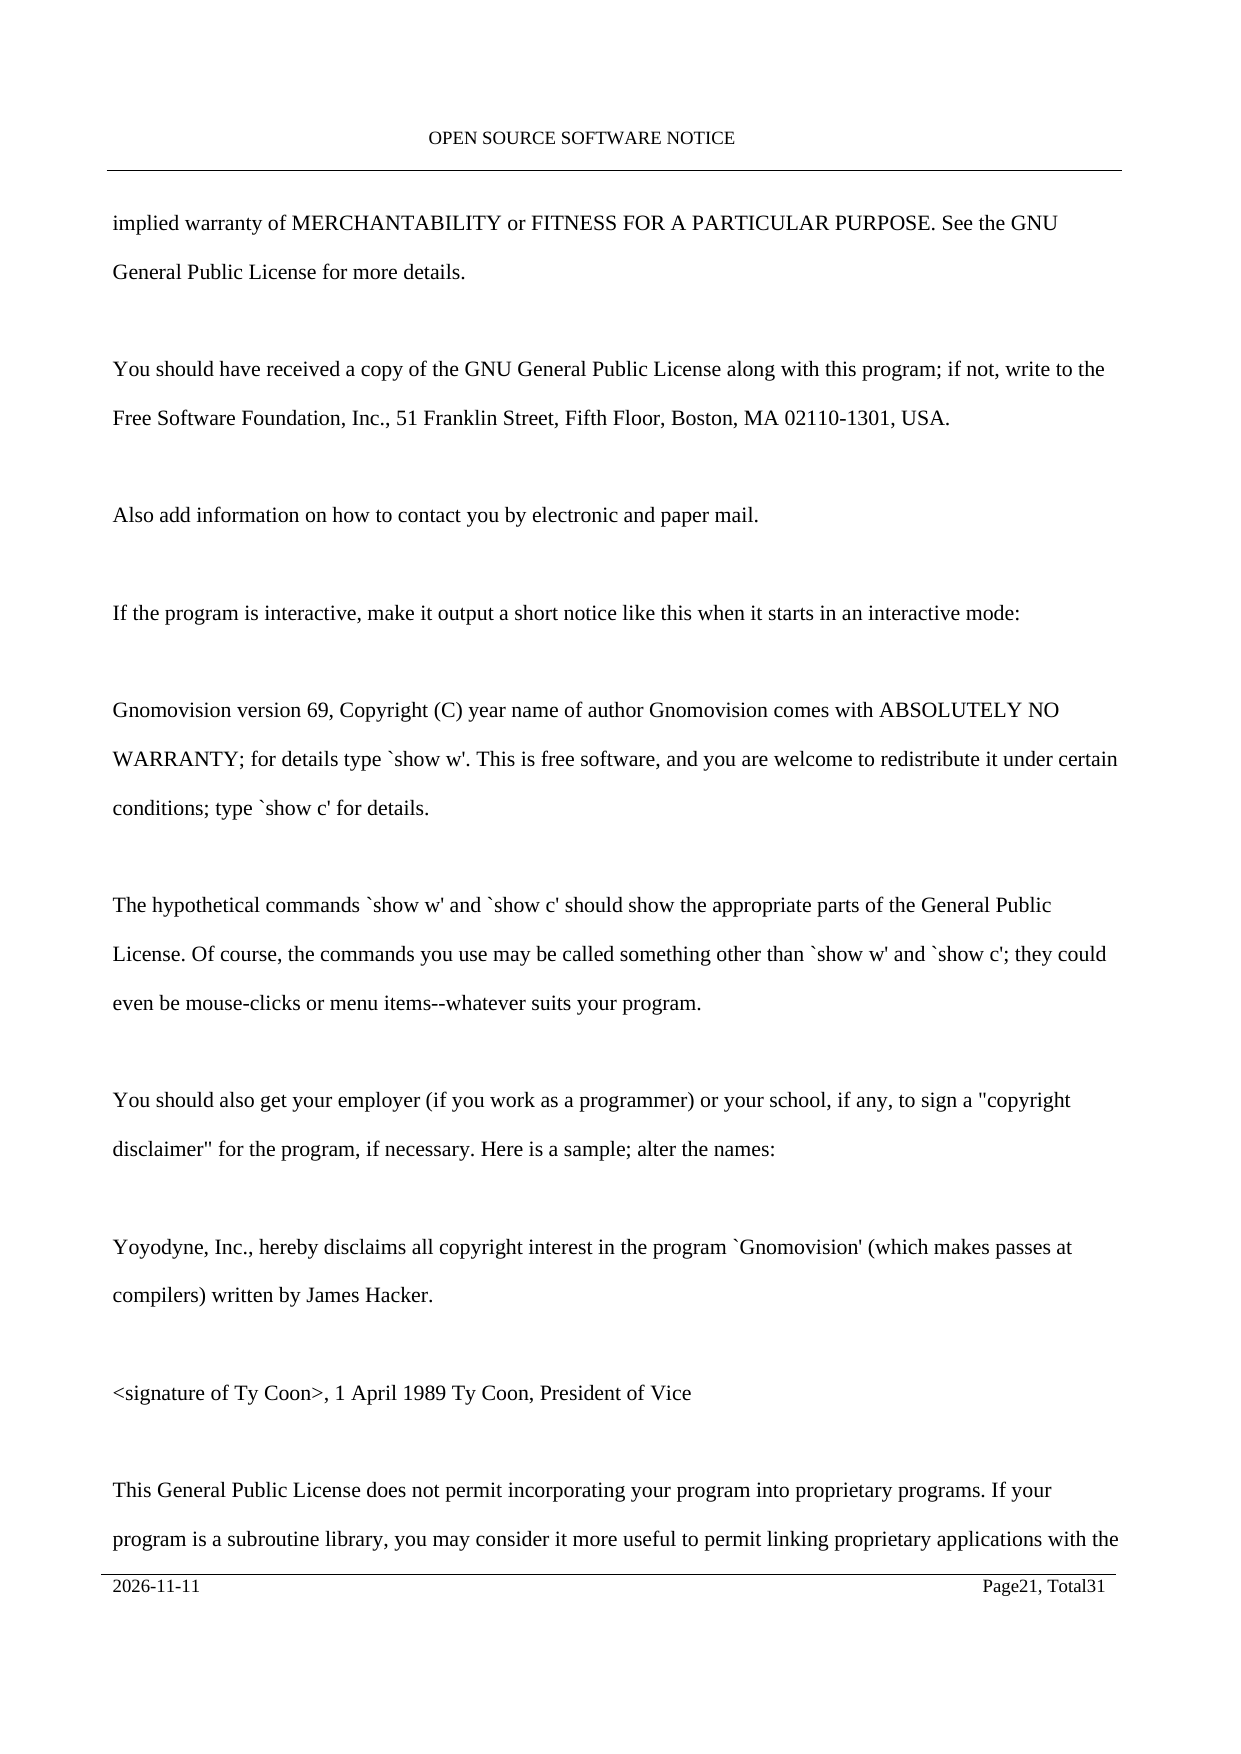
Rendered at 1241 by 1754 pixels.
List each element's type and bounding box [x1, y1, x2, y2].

text [112, 206, 1128, 1555]
